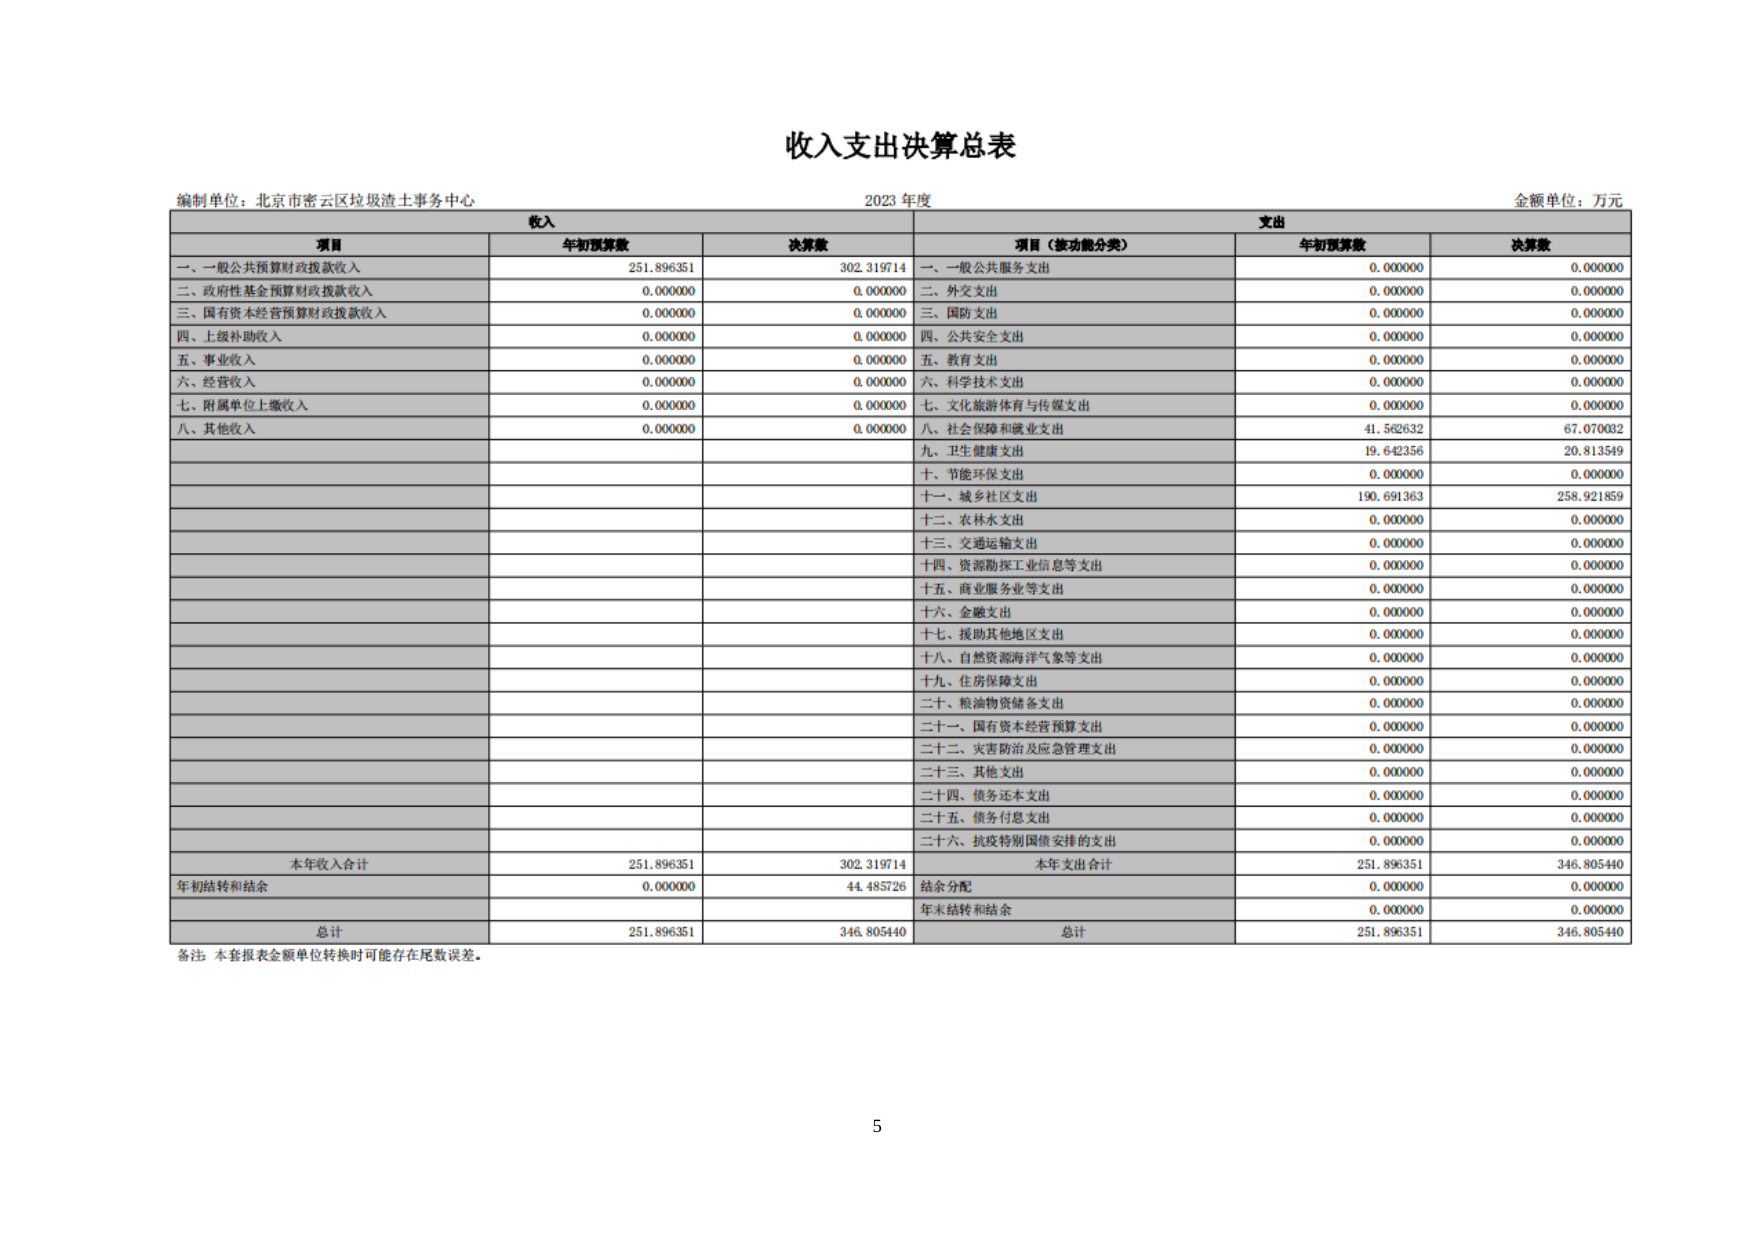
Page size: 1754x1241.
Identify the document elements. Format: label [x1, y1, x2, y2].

picture [138, 129, 1657, 967]
